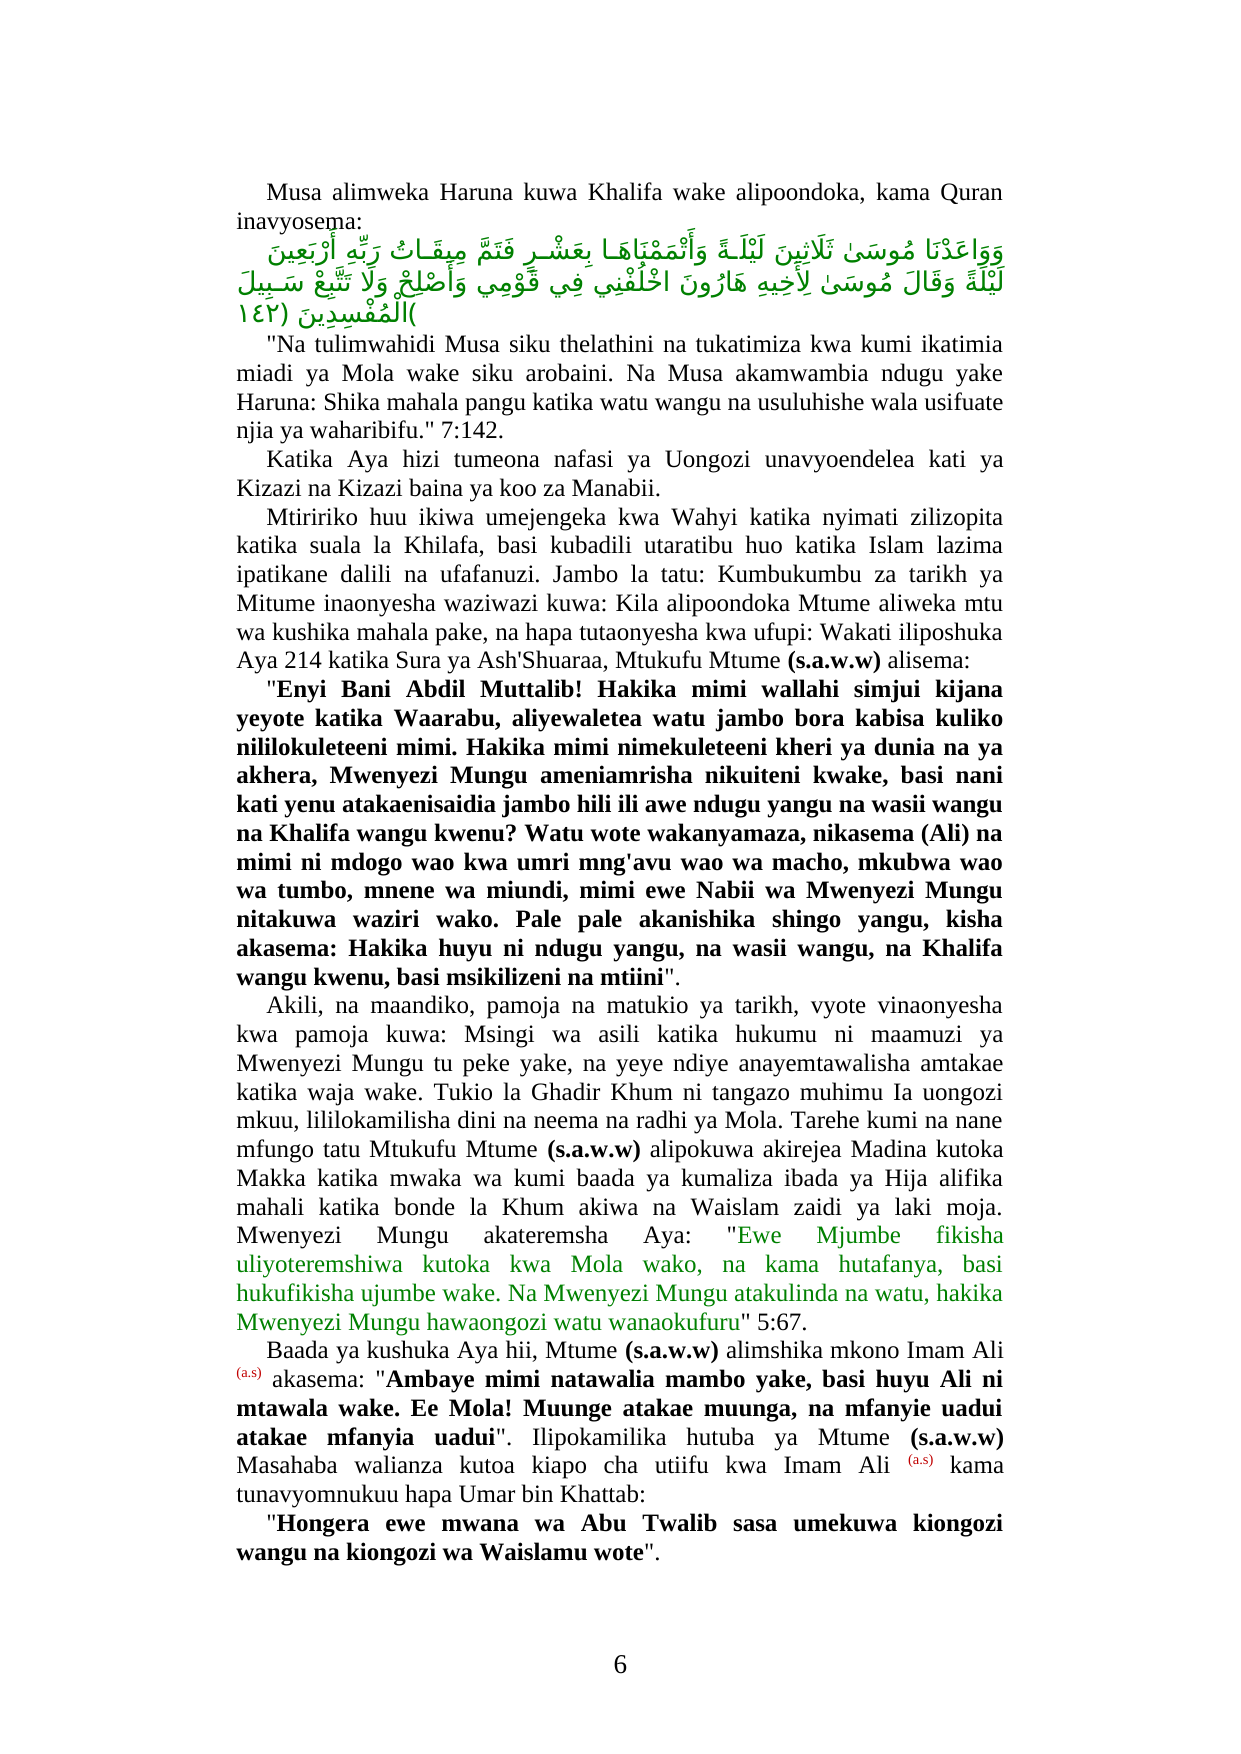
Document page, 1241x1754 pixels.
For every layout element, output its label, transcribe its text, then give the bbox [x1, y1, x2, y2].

text "Na tulimwahidi Musa siku thelathini na tukatimiza kwa kumi ikatimia miadi ya Mola wake siku arobaini. Na Musa akamwambia ndugu yake Haruna: Shika mahala pangu katika watu wangu na usuluhishe wala usifuate njia ya waharibifu." 7:142. [236, 329, 1004, 444]
text وَوَاعَدْنَا مُوسَىٰ ثَلَاثِينَ لَيْلَةً وَأَتْمَمْنَاهَا بِعَشْرٍ فَتَمَّ مِيقَاتُ رَبِّهِ أَرْبَعِينَ لَيْلَةً وَقَالَ مُوسَىٰ لِأَخِيهِ هَارُونَ اخْلُفْنِي فِي قَوْمِي وَأَصْلِحْ وَلَا تَتَّبِعْ سَبِيلَ الْمُفْسِدِينَ ﴿١٤٢﴾ [236, 235, 1004, 329]
text Katika Aya hizi tumeona nafasi ya Uongozi unavyoendelea kati ya Kizazi na Kizazi baina ya koo za Manabii. [236, 444, 1004, 502]
text Mtiririko huu ikiwa umejengeka kwa Wahyi katika nyimati zilizopita katika suala la Khilafa, basi kubadili utaratibu huo katika Islam lazima ipatikane dalili na ufafanuzi. Jambo la tatu: Kumbukumbu za tarikh ya Mitume inaonyesha waziwazi kuwa: Kila alipoondoka Mtume aliweka mtu wa kushika mahala pake, na hapa tutaonyesha kwa ufupi: Wakati iliposhuka Aya 214 katika Sura ya Ash'Shuaraa, Mtukufu Mtume (s.a.w.w) alisema: [236, 502, 1004, 674]
text Musa alimweka Haruna kuwa Khalifa wake alipoondoka, kama Quran inavyosema: [236, 177, 1004, 235]
text Baada ya kushuka Aya hii, Mtume (s.a.w.w) alimshika mkono Imam Ali (a.s) akasema: "Ambaye mimi natawalia mambo yake, basi huyu Ali ni mtawala wake. Ee Mola! Muunge atakae muunga, na mfanyie uadui atakae mfanyia uadui". Ilipokamilika hutuba ya Mtume (s.a.w.w) Masahaba walianza kutoa kiapo cha utiifu kwa Imam Ali (a.s) kama tunavyomnukuu hapa Umar bin Khattab: [236, 1336, 1004, 1508]
text "Hongera ewe mwana wa Abu Twalib sasa umekuwa kiongozi wangu na kiongozi wa Waislamu wote". [236, 1508, 1004, 1566]
text "Enyi Bani Abdil Muttalib! Hakika mimi wallahi simjui kijana yeyote katika Waarabu, aliyewaletea watu jambo bora kabisa kuliko nililokuleteeni mimi. Hakika mimi nimekuleteeni kheri ya dunia na ya akhera, Mwenyezi Mungu ameniamrisha nikuiteni kwake, basi nani kati yenu atakaenisaidia jambo hili ili awe ndugu yangu na wasii wangu na Khalifa wangu kwenu? Watu wote wakanyamaza, nikasema (Ali) na mimi ni mdogo wao kwa umri mng'avu wao wa macho, mkubwa wao wa tumbo, mnene wa miundi, mimi ewe Nabii wa Mwenyezi Mungu nitakuwa waziri wako. Pale pale akanishika shingo yangu, kisha akasema: Hakika huyu ni ndugu yangu, na wasii wangu, na Khalifa wangu kwenu, basi msikilizeni na mtiini". [236, 674, 1004, 991]
text Akili, na maandiko, pamoja na matukio ya tarikh, vyote vinaonyesha kwa pamoja kuwa: Msingi wa asili katika hukumu ni maamuzi ya Mwenyezi Mungu tu peke yake, na yeye ndiye anayemtawalisha amtakae katika waja wake. Tukio la Ghadir Khum ni tangazo muhimu Ia uongozi mkuu, lililokamilisha dini na neema na radhi ya Mola. Tarehe kumi na nane mfungo tatu Mtukufu Mtume (s.a.w.w) alipokuwa akirejea Madina kutoka Makka katika mwaka wa kumi baada ya kumaliza ibada ya Hija alifika mahali katika bonde la Khum akiwa na Waislam zaidi ya laki moja. Mwenyezi Mungu akateremsha Aya: "Ewe Mjumbe fikisha uliyoteremshiwa kutoka kwa Mola wako, na kama hutafanya, basi hukufikisha ujumbe wake. Na Mwenyezi Mungu atakulinda na watu, hakika Mwenyezi Mungu hawaongozi watu wanaokufuru" 5:67. [236, 991, 1004, 1336]
